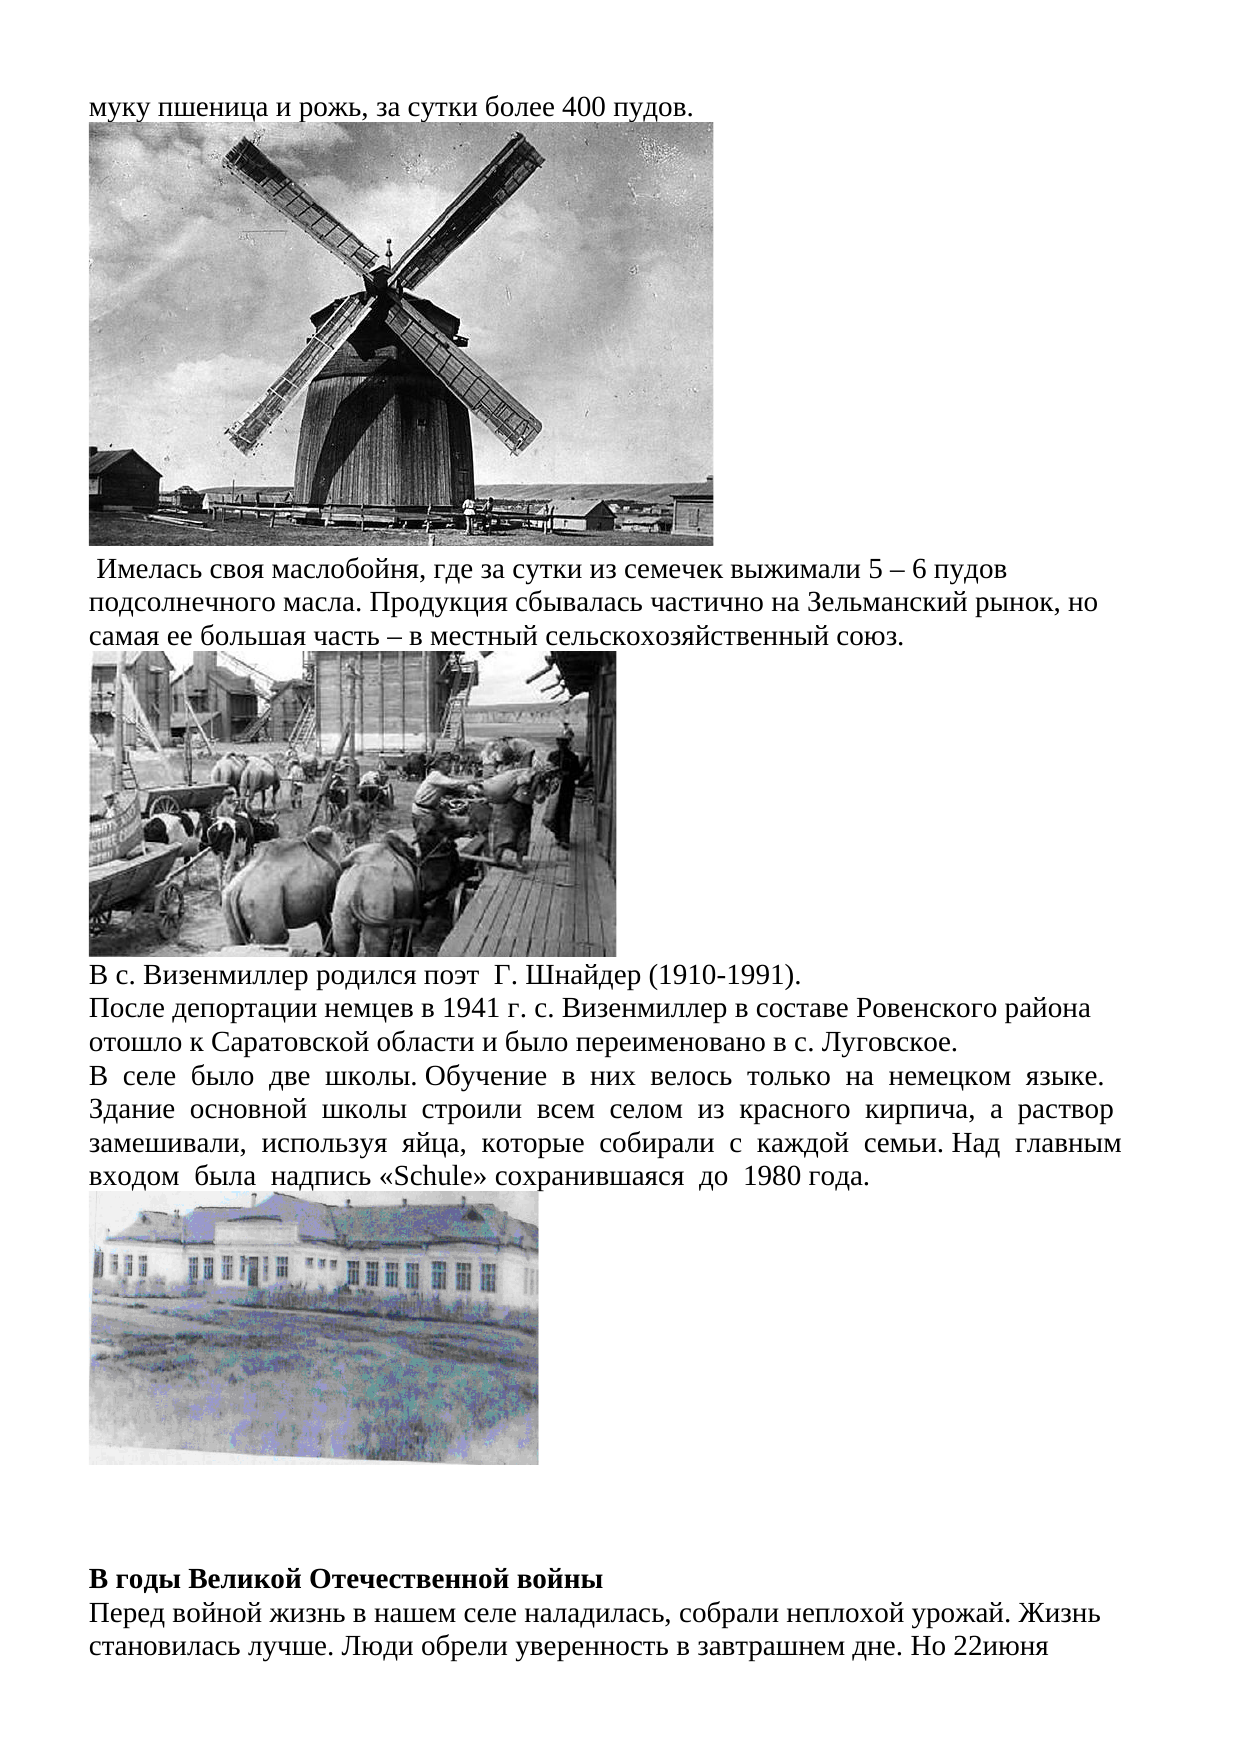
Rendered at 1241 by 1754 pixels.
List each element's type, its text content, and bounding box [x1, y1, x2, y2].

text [89, 89, 1152, 551]
picture [88, 651, 617, 957]
text После депортации немцев в 1941 г. с. Визенмиллер в составе Ровенского района отошло к Саратовской области и было переименовано в с. Луговское. [89, 991, 1152, 1058]
picture [88, 1191, 539, 1465]
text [89, 1561, 1152, 1662]
picture [88, 122, 714, 546]
text В с. Визенмиллер родился поэт Г. Шнайдер (1910-1991). [89, 957, 1152, 991]
